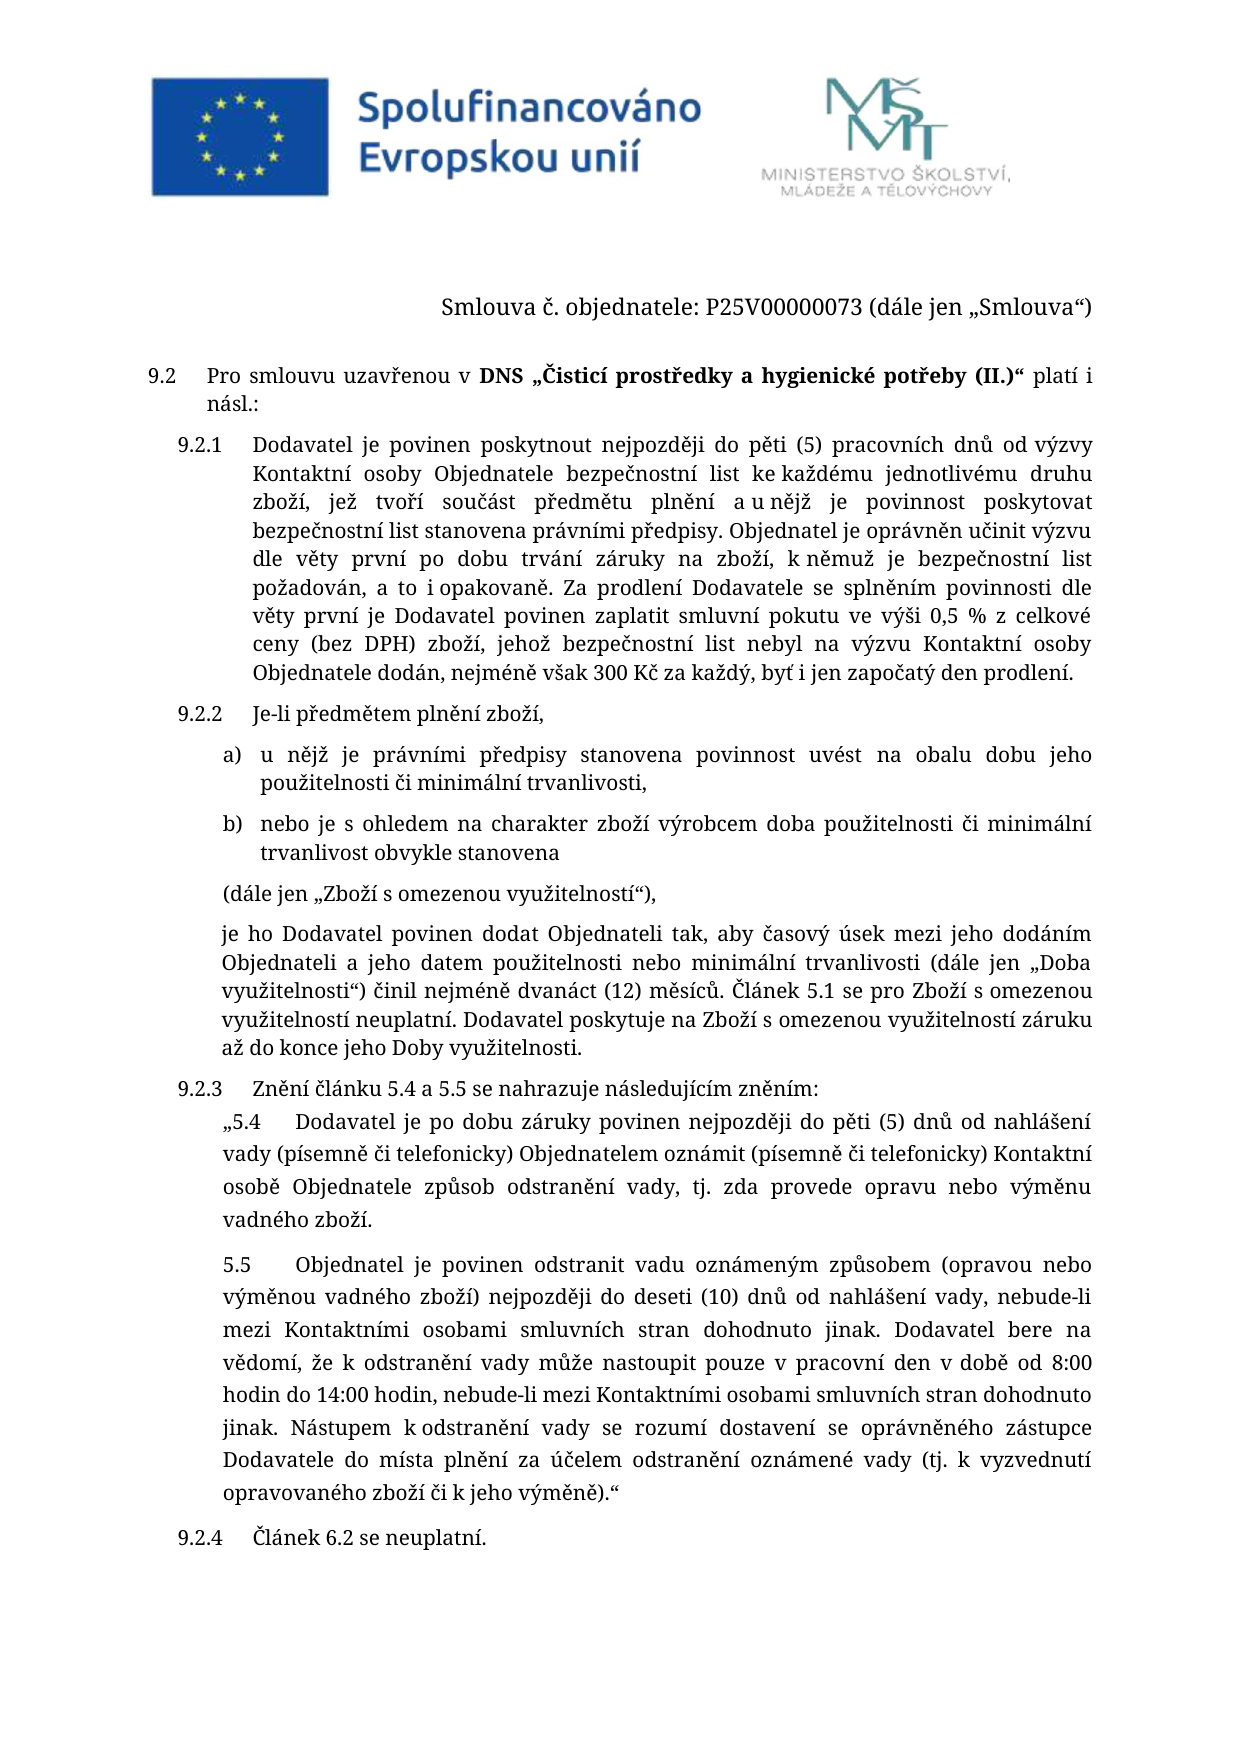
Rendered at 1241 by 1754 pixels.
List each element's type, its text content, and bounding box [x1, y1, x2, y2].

picture [147, 73, 1012, 202]
list Je-li předmětem plnění zboží, [177, 699, 1093, 727]
list Dodavatel je povinen poskytnout nejpozději do pěti (5) pracovních dnů od výzvy Kontaktní osoby Objednatele bezpečnostní list ke každému jednotlivému druhu zboží, jež tvoří součást předmětu plnění a u nějž je povinnost poskytovat bezpečnostní list stanovena právními předpisy. Objednatel je oprávněn učinit výzvu dle věty první po dobu trvání záruky na zboží, k němuž je bezpečnostní list požadován, a to i opakovaně. Za prodlení Dodavatele se splněním povinnosti dle věty první je Dodavatel povinen zaplatit smluvní pokutu ve výši 0,5 % z celkové ceny (bez DPH) zboží, jehož bezpečnostní list nebyl na výzvu Kontaktní osoby Objednatele dodán, nejméně však 300 Kč za každý, byť i jen započatý den prodlení. [177, 431, 1093, 686]
list Článek 6.2 se neuplatní. [177, 1523, 1093, 1552]
text (dále jen „Zboží s omezenou využitelností“), [223, 879, 1093, 907]
text je ho Dodavatel povinen dodat Objednateli tak, aby časový úsek mezi jeho dodáním Objednateli a jeho datem použitelnosti nebo minimální trvanlivosti (dále jen „Doba využitelnosti“) činil nejméně dvanáct (12) měsíců. Článek 5.1 se pro Zboží s omezenou využitelností neuplatní. Dodavatel poskytuje na Zboží s omezenou využitelností záruku až do konce jeho Doby využitelnosti. [221, 919, 1093, 1062]
list u nějž je právními předpisy stanovena povinnost uvést na obalu dobu jeho použitelnosti či minimální trvanlivosti, [223, 740, 1093, 797]
list 5.5 Objednatel je povinen odstranit vadu oznámeným způsobem (opravou nebo výměnou vadného zboží) nejpozději do deseti (10) dnů od nahlášení vady, nebude-li mezi Kontaktními osobami smluvních stran dohodnuto jinak. Dodavatel bere na vědomí, že k odstranění vady může nastoupit pouze v pracovní den v době od 8:00 hodin do 14:00 hodin, nebude-li mezi Kontaktními osobami smluvních stran dohodnuto jinak. Nástupem k odstranění vady se rozumí dostavení se oprávněného zástupce Dodavatele do místa plnění za účelem odstranění oznámené vady (tj. k vyzvednutí opravovaného zboží či k jeho výměně).“ [223, 1250, 1093, 1506]
list Pro smlouvu uzavřenou v DNS „Čisticí prostředky a hygienické potřeby (II.)“ platí i násl.: [148, 361, 1093, 418]
list Znění článku 5.4 a 5.5 se nahrazuje následujícím zněním: [177, 1074, 1093, 1103]
list „5.4 Dodavatel je po dobu záruky povinen nejpozději do pěti (5) dnů od nahlášení vady (písemně či telefonicky) Objednatelem oznámit (písemně či telefonicky) Kontaktní osobě Objednatele způsob odstranění vady, tj. zda provede opravu nebo výměnu vadného zboží. [223, 1107, 1093, 1233]
list nebo je s ohledem na charakter zboží výrobcem doba použitelnosti či minimální trvanlivost obvykle stanovena [223, 809, 1093, 866]
